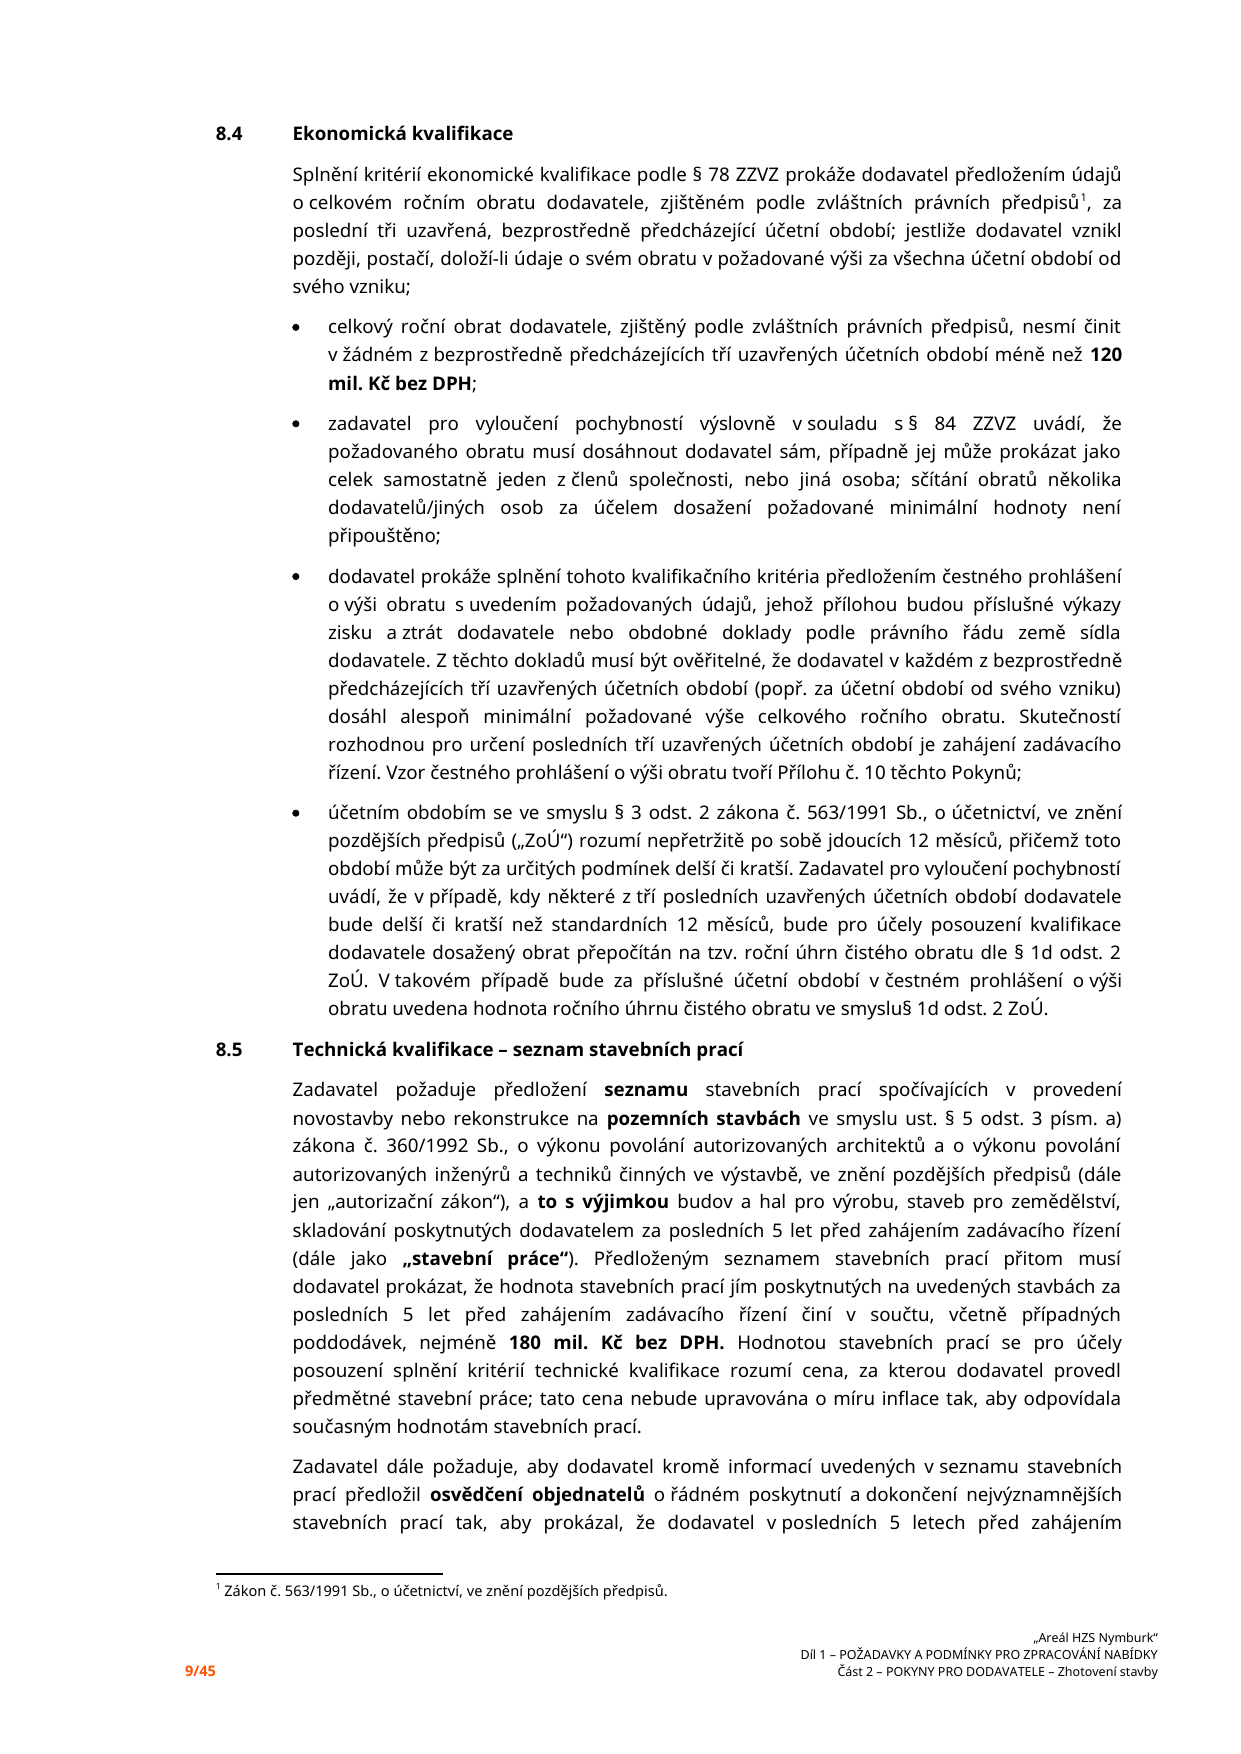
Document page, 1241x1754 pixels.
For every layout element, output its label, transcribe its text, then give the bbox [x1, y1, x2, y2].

text celkový roční obrat dodavatele, zjištěný podle zvláštních právních předpisů, nesmí činit v žádném z bezprostředně předcházejících tří uzavřených účetních období méně než 120 mil. Kč bez DPH; [292, 314, 1122, 395]
text dodavatel prokáže splnění tohoto kvalifikačního kritéria předložením čestného prohlášení o výši obratu s uvedením požadovaných údajů, jehož přílohou budou příslušné výkazy zisku a ztrát dodavatele nebo obdobné doklady podle právního řádu země sídla dodavatele. Z těchto dokladů musí být ověřitelné, že dodavatel v každém z bezprostředně předcházejících tří uzavřených účetních období (popř. za účetní období od svého vzniku) dosáhl alespoň minimální požadované výše celkového ročního obratu. Skutečností rozhodnou pro určení posledních tří uzavřených účetních období je zahájení zadávacího řízení. Vzor čestného prohlášení o výši obratu tvoří Přílohu č. 10 těchto Pokynů; [292, 563, 1122, 784]
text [292, 1453, 1122, 1535]
text zadavatel pro vyloučení pochybností výslovně v souladu s § 84 ZZVZ uvádí, že požadovaného obratu musí dosáhnout dodavatel sám, případně jej může prokázat jako celek samostatně jeden z členů společnosti, nebo jiná osoba; sčítání obratů několika dodavatelů/jiných osob za účelem dosažení požadované minimální hodnoty není připouštěno; [292, 410, 1122, 548]
text Splnění kritérií ekonomické kvalifikace podle § 78 ZZVZ prokáže dodavatel předložením údajů o celkovém ročním obratu dodavatele, zjištěném podle zvláštních právních předpisů, za poslední tři uzavřená, bezprostředně předcházející účetní období; jestliže dodavatel vznikl později, postačí, doloží-li údaje o svém obratu v požadované výši za všechna účetní období od svého vzniku; [292, 161, 1122, 299]
text Zadavatel požaduje předložení seznamu stavebních prací spočívajících v provedení novostavby nebo rekonstrukce na pozemních stavbách ve smyslu ust. § 5 odst. 3 písm. a) zákona č. 360/1992 Sb., o výkonu povolání autorizovaných architektů a o výkonu povolání autorizovaných inženýrů a techniků činných ve výstavbě, ve znění pozdějších předpisů (dále jen „autorizační zákon“), a to s výjimkou budov a hal pro výrobu, staveb pro zemědělství, skladování poskytnutých dodavatelem za posledních 5 let před zahájením zadávacího řízení (dále jako „stavební práce“). Předloženým seznamem stavebních prací přitom musí dodavatel prokázat, že hodnota stavebních prací jím poskytnutých na uvedených stavbách za posledních 5 let před zahájením zadávacího řízení činí v součtu, včetně případných poddodávek, nejméně 180 mil. Kč bez DPH. Hodnotou stavebních prací se pro účely posouzení splnění kritérií technické kvalifikace rozumí cena, za kterou dodavatel provedl předmětné stavební práce; tato cena nebude upravována o míru inflace tak, aby odpovídala současným hodnotám stavebních prací. [292, 1077, 1122, 1438]
text Technická kvalifikace – seznam stavebních prací [216, 1036, 1122, 1062]
text účetním obdobím se ve smyslu § 3 odst. 2 zákona č. 563/1991 Sb., o účetnictví, ve znění pozdějších předpisů („ZoÚ“) rozumí nepřetržitě po sobě jdoucích 12 měsíců, přičemž toto období může být za určitých podmínek delší či kratší. Zadavatel pro vyloučení pochybností uvádí, že v případě, kdy některé z tří posledních uzavřených účetních období dodavatele bude delší či kratší než standardních 12 měsíců, bude pro účely posouzení kvalifikace dodavatele dosažený obrat přepočítán na tzv. roční úhrn čistého obratu dle § 1d odst. 2 ZoÚ. V takovém případě bude za příslušné účetní období v čestném prohlášení o výši obratu uvedena hodnota ročního úhrnu čistého obratu ve smyslu§ 1d odst. 2 ZoÚ. [292, 799, 1122, 1021]
text Ekonomická kvalifikace [216, 121, 1122, 146]
